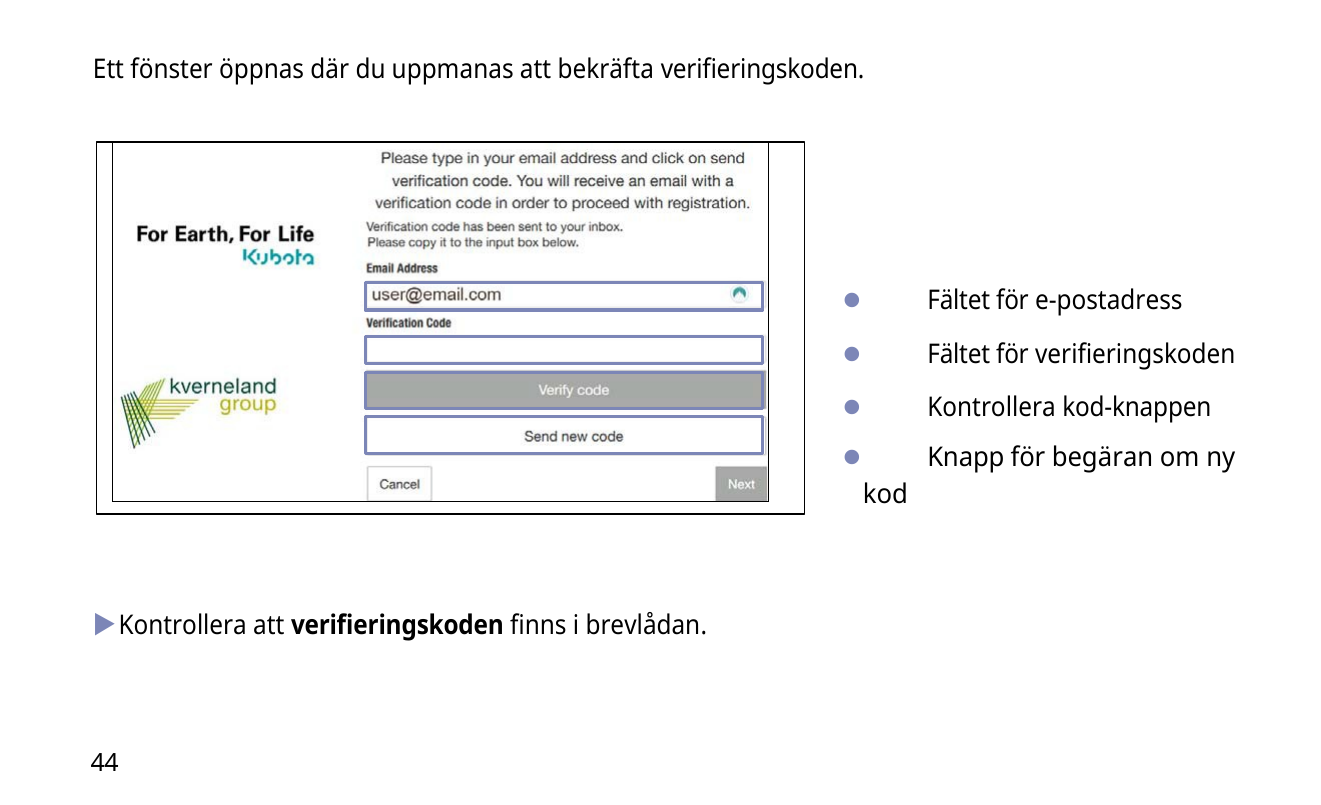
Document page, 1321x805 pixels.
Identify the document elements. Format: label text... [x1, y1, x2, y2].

picture [113, 143, 768, 501]
list Kontrollera kod-knappen [842, 387, 1258, 424]
list Knapp för begäran om ny kod [842, 437, 1258, 511]
list Fältet för e-postadress [842, 280, 1258, 317]
list Fältet för verifieringskoden [842, 335, 1258, 372]
text Ett fönster öppnas där du uppmanas att bekräfta verifieringskoden. [93, 49, 1258, 86]
list Kontrollera att verifieringskoden finns i brevlådan. [92, 605, 1258, 642]
